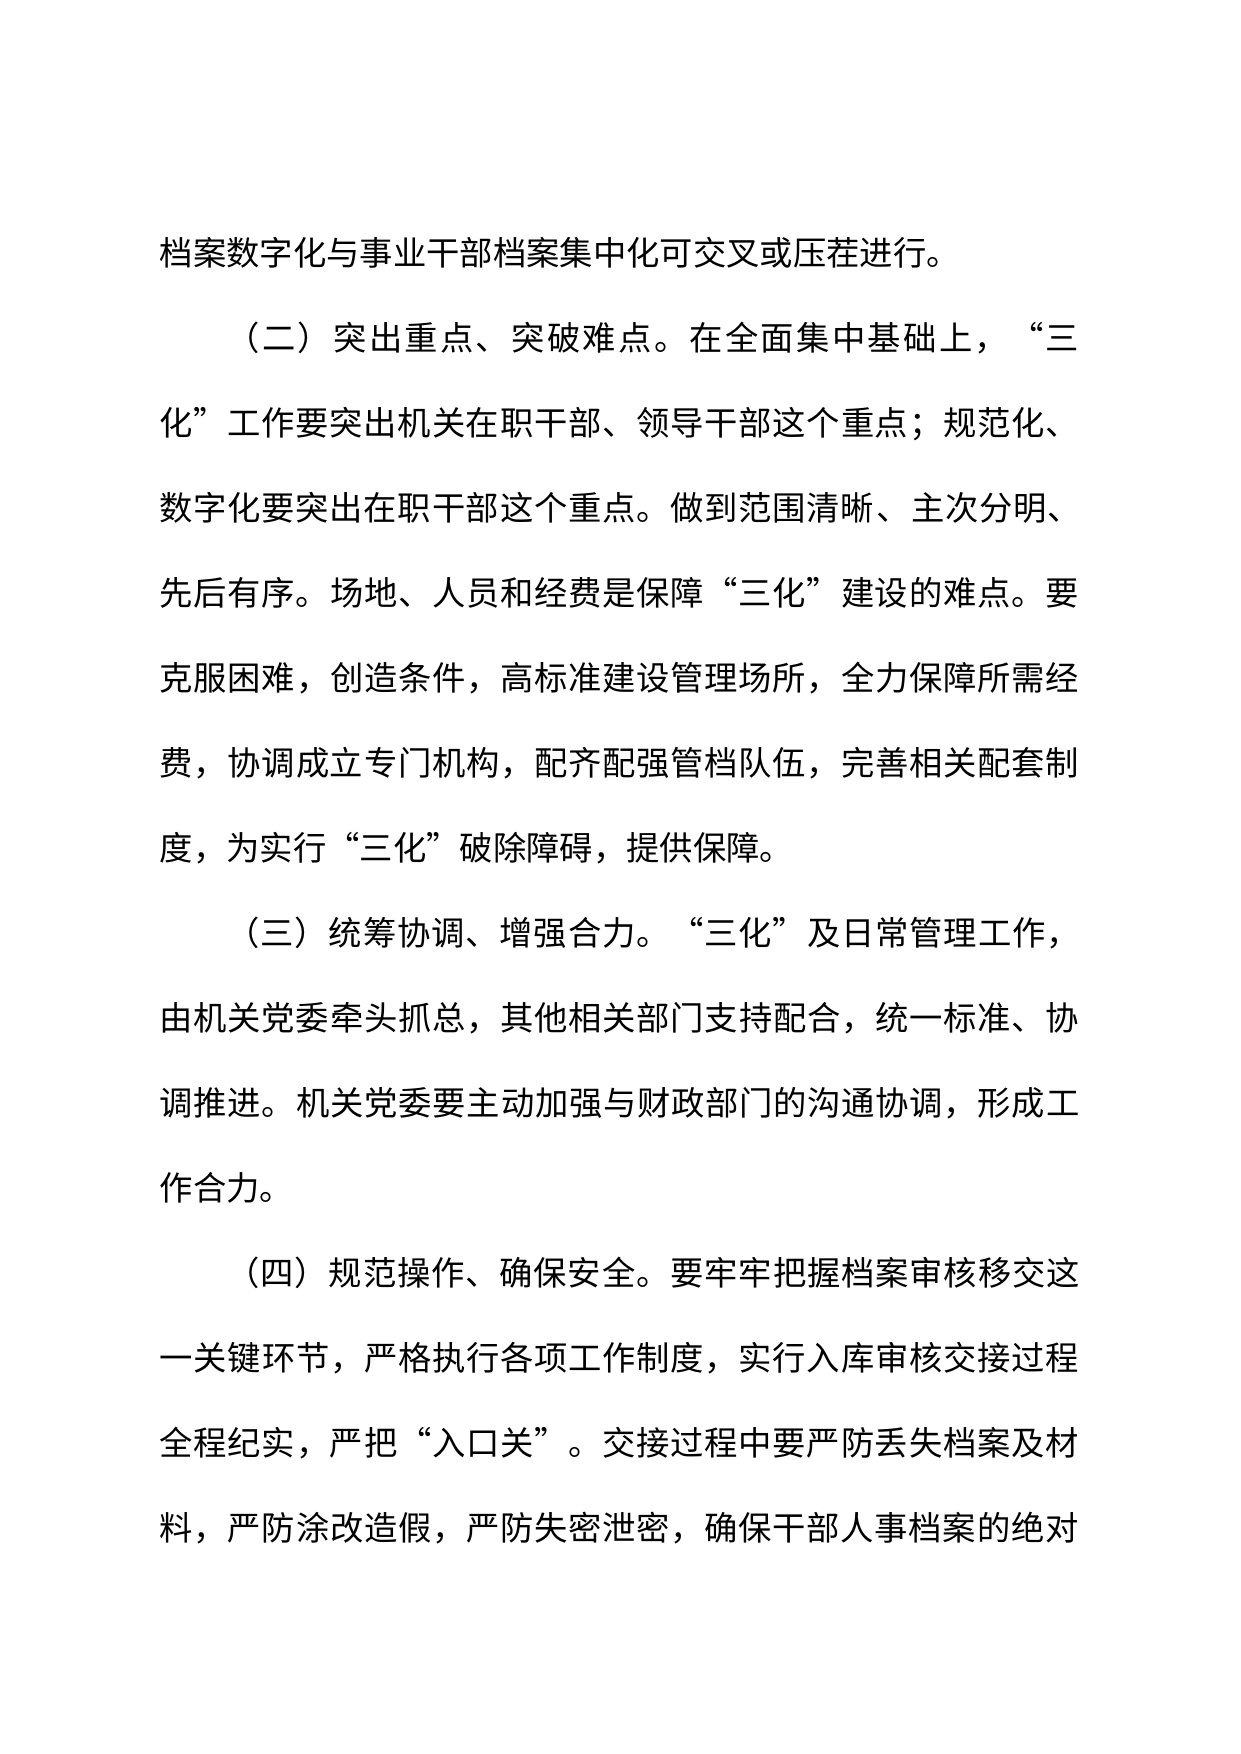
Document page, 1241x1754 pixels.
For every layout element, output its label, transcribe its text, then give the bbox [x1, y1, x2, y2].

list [159, 209, 1081, 294]
list （二）突出重点、突破难点。在全面集中基础上，“三化”工作要突出机关在职干部、领导干部这个重点；规范化、数字化要突出在职干部这个重点。做到范围清晰、主次分明、先后有序。场地、人员和经费是保障“三化”建设的难点。要克服困难，创造条件，高标准建设管理场所，全力保障所需经费，协调成立专门机构，配齐配强管档队伍，完善相关配套制度，为实行“三化”破除障碍，提供保障。 [159, 294, 1081, 889]
list （三）统筹协调、增强合力。“三化”及日常管理工作，由机关党委牵头抓总，其他相关部门支持配合，统一标准、协调推进。机关党委要主动加强与财政部门的沟通协调，形成工作合力。 [159, 889, 1081, 1229]
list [159, 1229, 1081, 1569]
